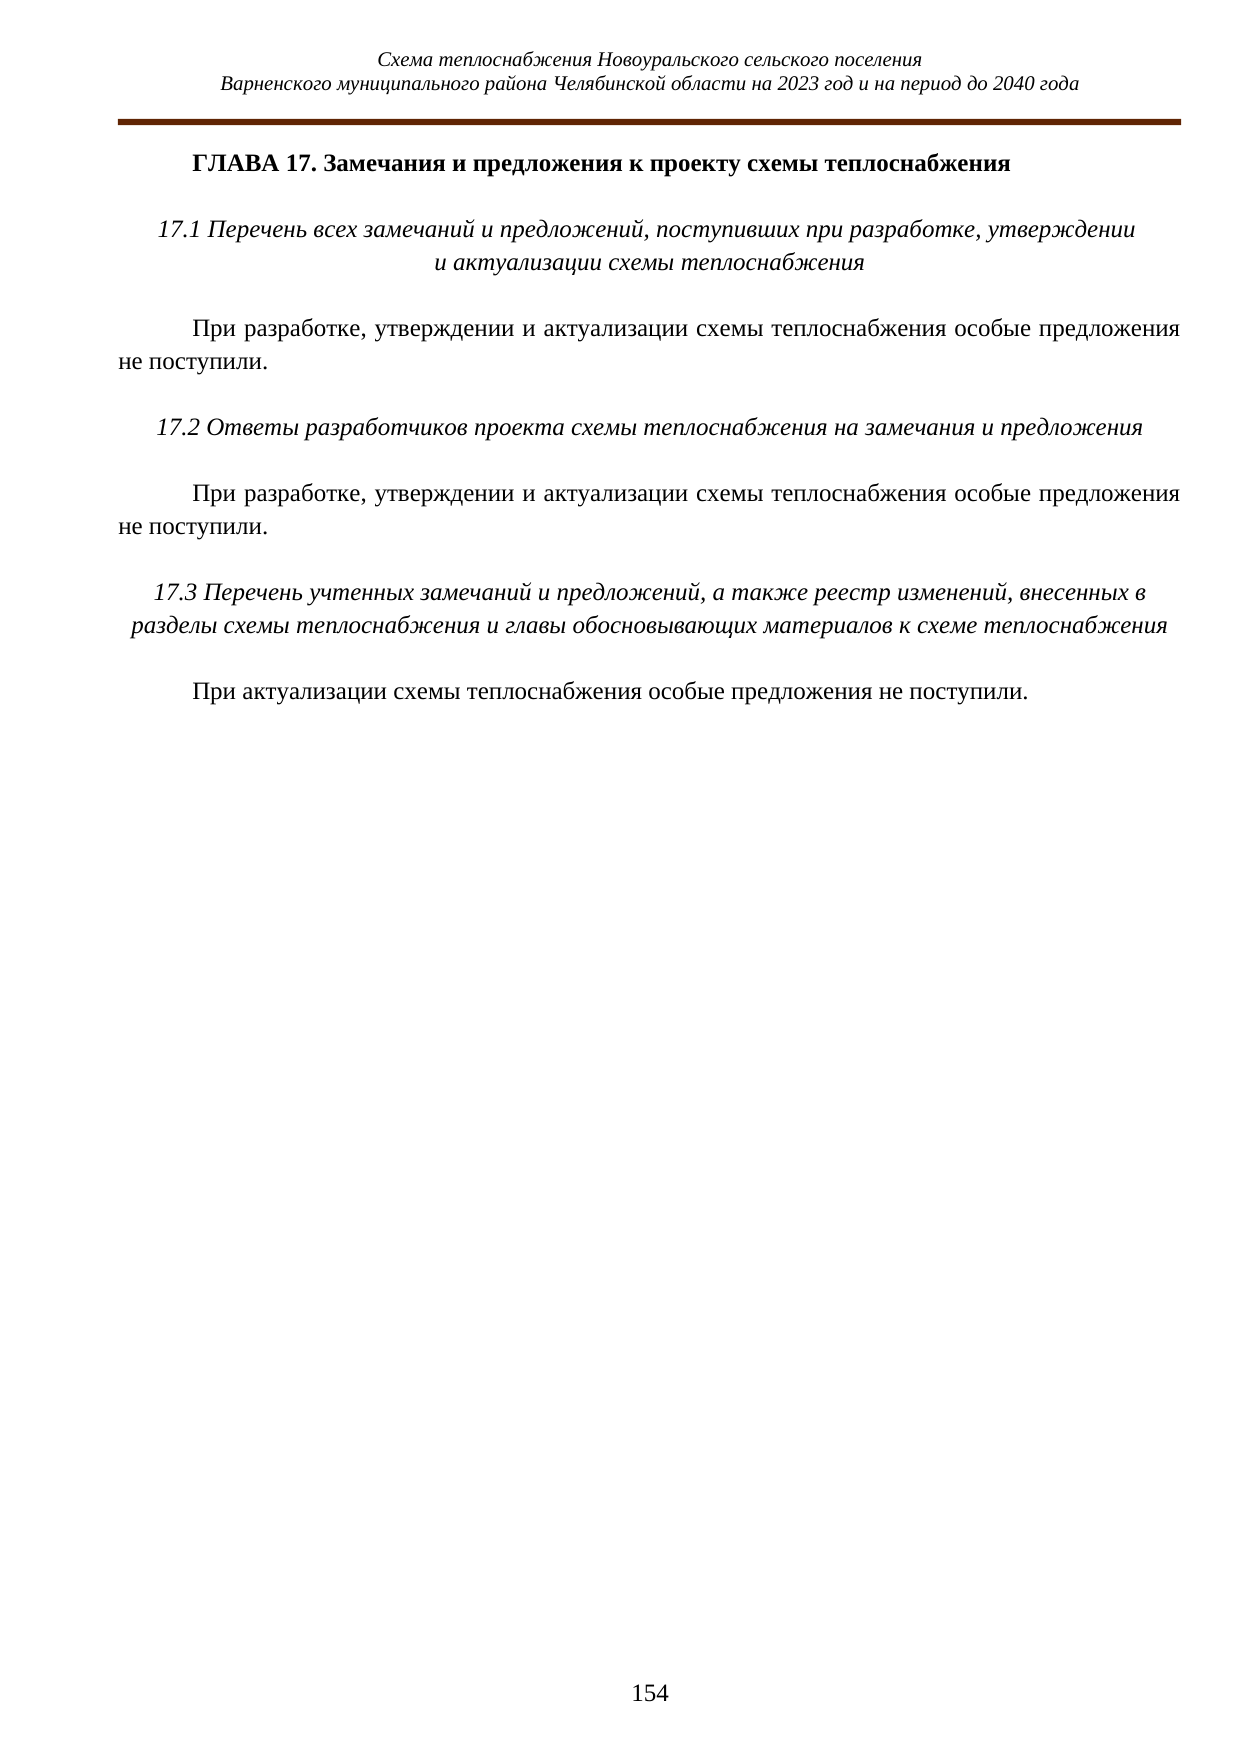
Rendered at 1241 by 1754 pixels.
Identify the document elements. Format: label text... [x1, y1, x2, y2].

text При разработке, утверждении и актуализации схемы теплоснабжения особые предложения не поступили. [118, 313, 1181, 374]
subtitle 17.1 Перечень всех замечаний и предложений, поступивших при разработке, утверждении и актуализации схемы теплоснабжения [118, 214, 1181, 276]
subtitle ГЛАВА 17. Замечания и предложения к проекту схемы теплоснабжения [118, 148, 1181, 176]
subtitle 17.2 Ответы разработчиков проекта схемы теплоснабжения на замечания и предложения [118, 412, 1181, 441]
subtitle 17.3 Перечень учтенных замечаний и предложений, а также реестр изменений, внесенных в разделы схемы теплоснабжения и главы обосновывающих материалов к схеме теплоснабжения [118, 577, 1181, 639]
text При разработке, утверждении и актуализации схемы теплоснабжения особые предложения не поступили. [118, 478, 1181, 540]
text При актуализации схемы теплоснабжения особые предложения не поступили. [118, 676, 1181, 705]
